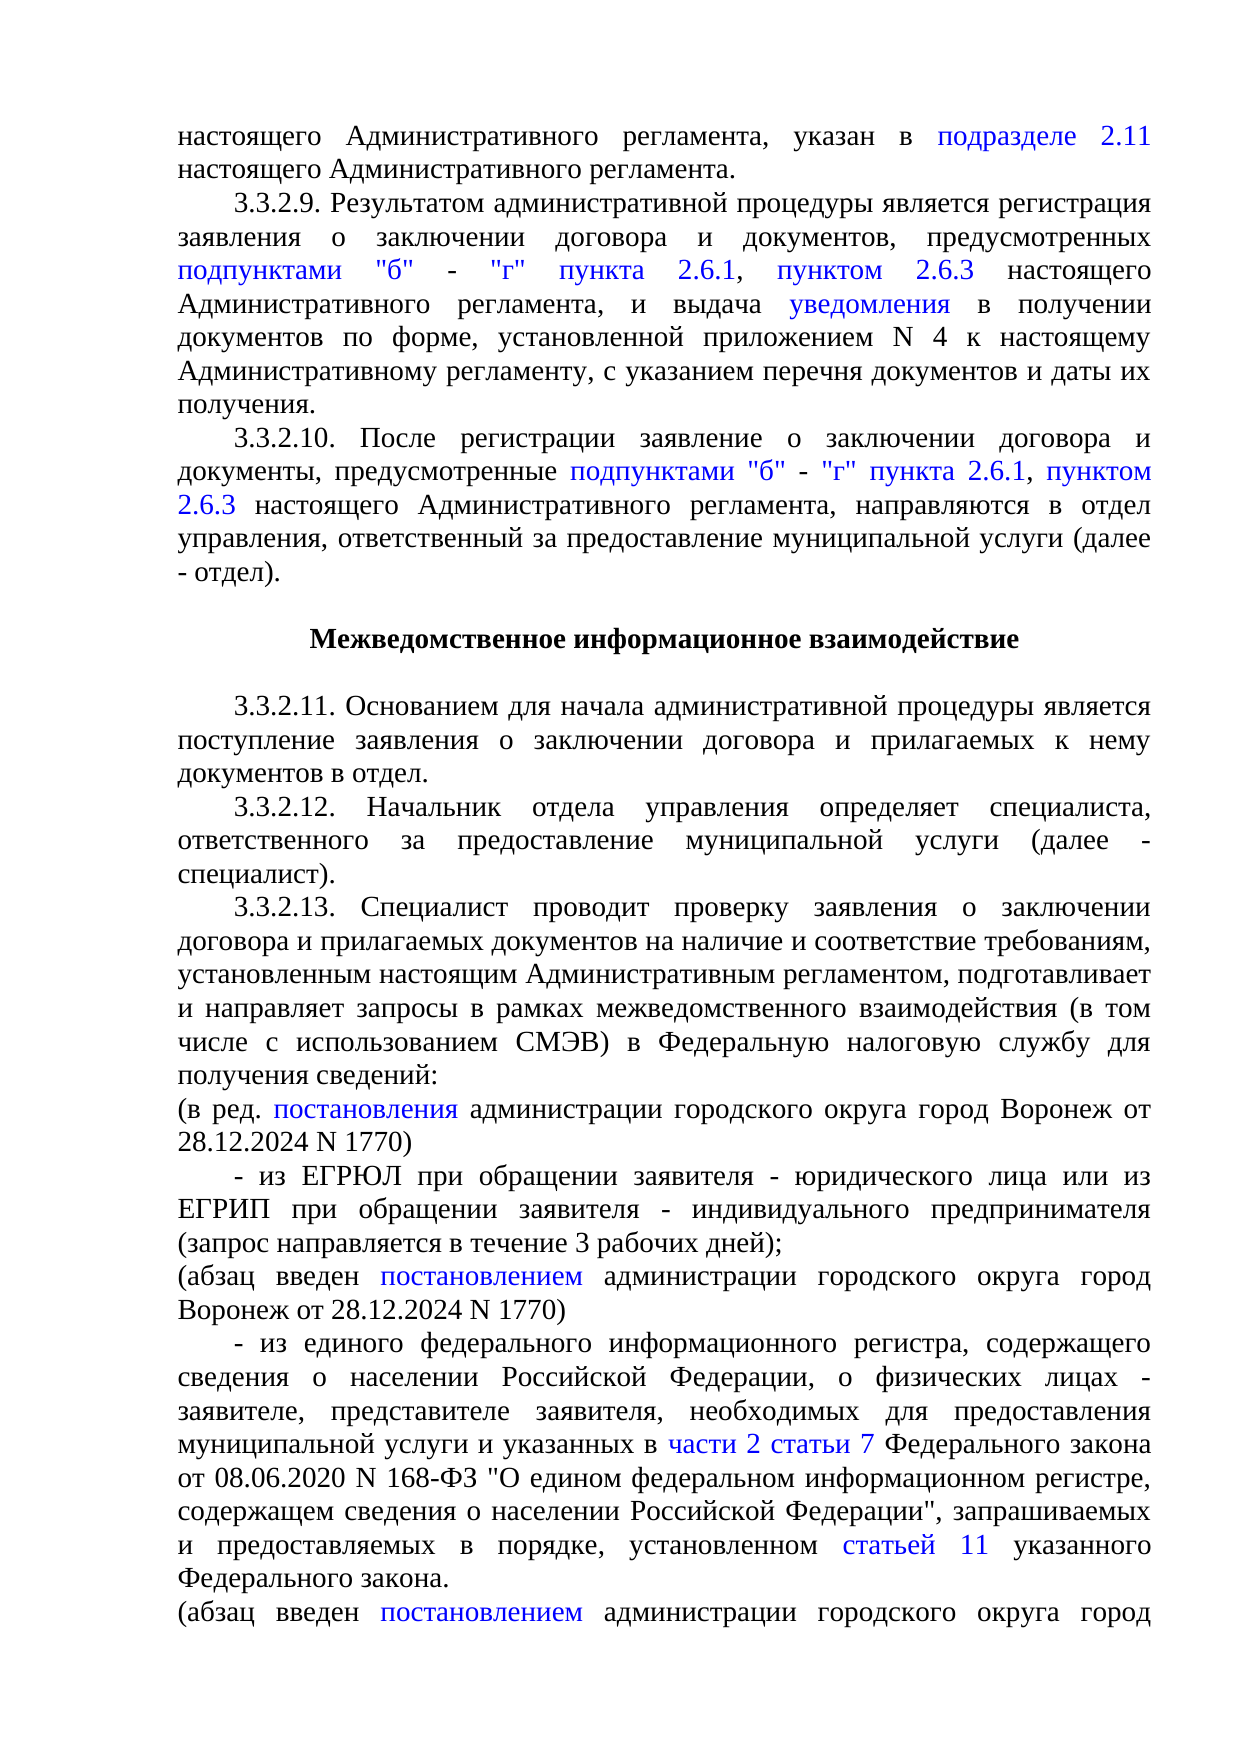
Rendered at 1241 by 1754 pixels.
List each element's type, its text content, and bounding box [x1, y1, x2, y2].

text 3.3.2.12. Начальник отдела управления определяет специалиста, ответственного за предоставление муниципальной услуги (далее - специалист). [177, 789, 1152, 889]
text 3.3.2.10. После регистрации заявление о заключении договора и документы, предусмотренные подпунктами "б" - "г" пункта 2.6.1, пунктом 2.6.3 настоящего Административного регламента, направляются в отдел управления, ответственный за предоставление муниципальной услуги (далее - отдел). [177, 420, 1152, 588]
text - из ЕГРЮЛ при обращении заявителя - юридического лица или из ЕГРИП при обращении заявителя - индивидуального предпринимателя (запрос направляется в течение 3 рабочих дней); [177, 1158, 1152, 1258]
text - из единого федерального информационного регистра, содержащего сведения о населении Российской Федерации, о физических лицах - заявителе, представителе заявителя, необходимых для предоставления муниципальной услуги и указанных в части 2 статьи 7 Федерального закона от 08.06.2020 N 168-ФЗ "О едином федеральном информационном регистре, содержащем сведения о населении Российской Федерации", запрашиваемых и предоставляемых в порядке, установленном статьей 11 указанного Федерального закона. [177, 1326, 1152, 1594]
text (абзац введен постановлением администрации городского округа город Воронеж от 28.12.2024 N 1770) [177, 1258, 1152, 1326]
text (в ред. постановления администрации городского округа город Воронеж от 28.12.2024 N 1770) [177, 1091, 1152, 1158]
title Межведомственное информационное взаимодействие [177, 621, 1152, 655]
text 3.3.2.13. Специалист проводит проверку заявления о заключении договора и прилагаемых документов на наличие и соответствие требованиям, установленным настоящим Административным регламентом, подготавливает и направляет запросы в рамках межведомственного взаимодействия (в том числе с использованием СМЭВ) в Федеральную налоговую службу для получения сведений: [177, 889, 1152, 1091]
text 3.3.2.11. Основанием для начала административной процедуры является поступление заявления о заключении договора и прилагаемых к нему документов в отдел. [177, 688, 1152, 789]
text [177, 1594, 1152, 1627]
text 3.3.2.9. Результатом административной процедуры является регистрация заявления о заключении договора и документов, предусмотренных подпунктами "б" - "г" пункта 2.6.1, пунктом 2.6.3 настоящего Административного регламента, и выдача уведомления в получении документов по форме, установленной приложением N 4 к настоящему Административному регламенту, с указанием перечня документов и даты их получения. [177, 185, 1152, 420]
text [177, 118, 1152, 185]
